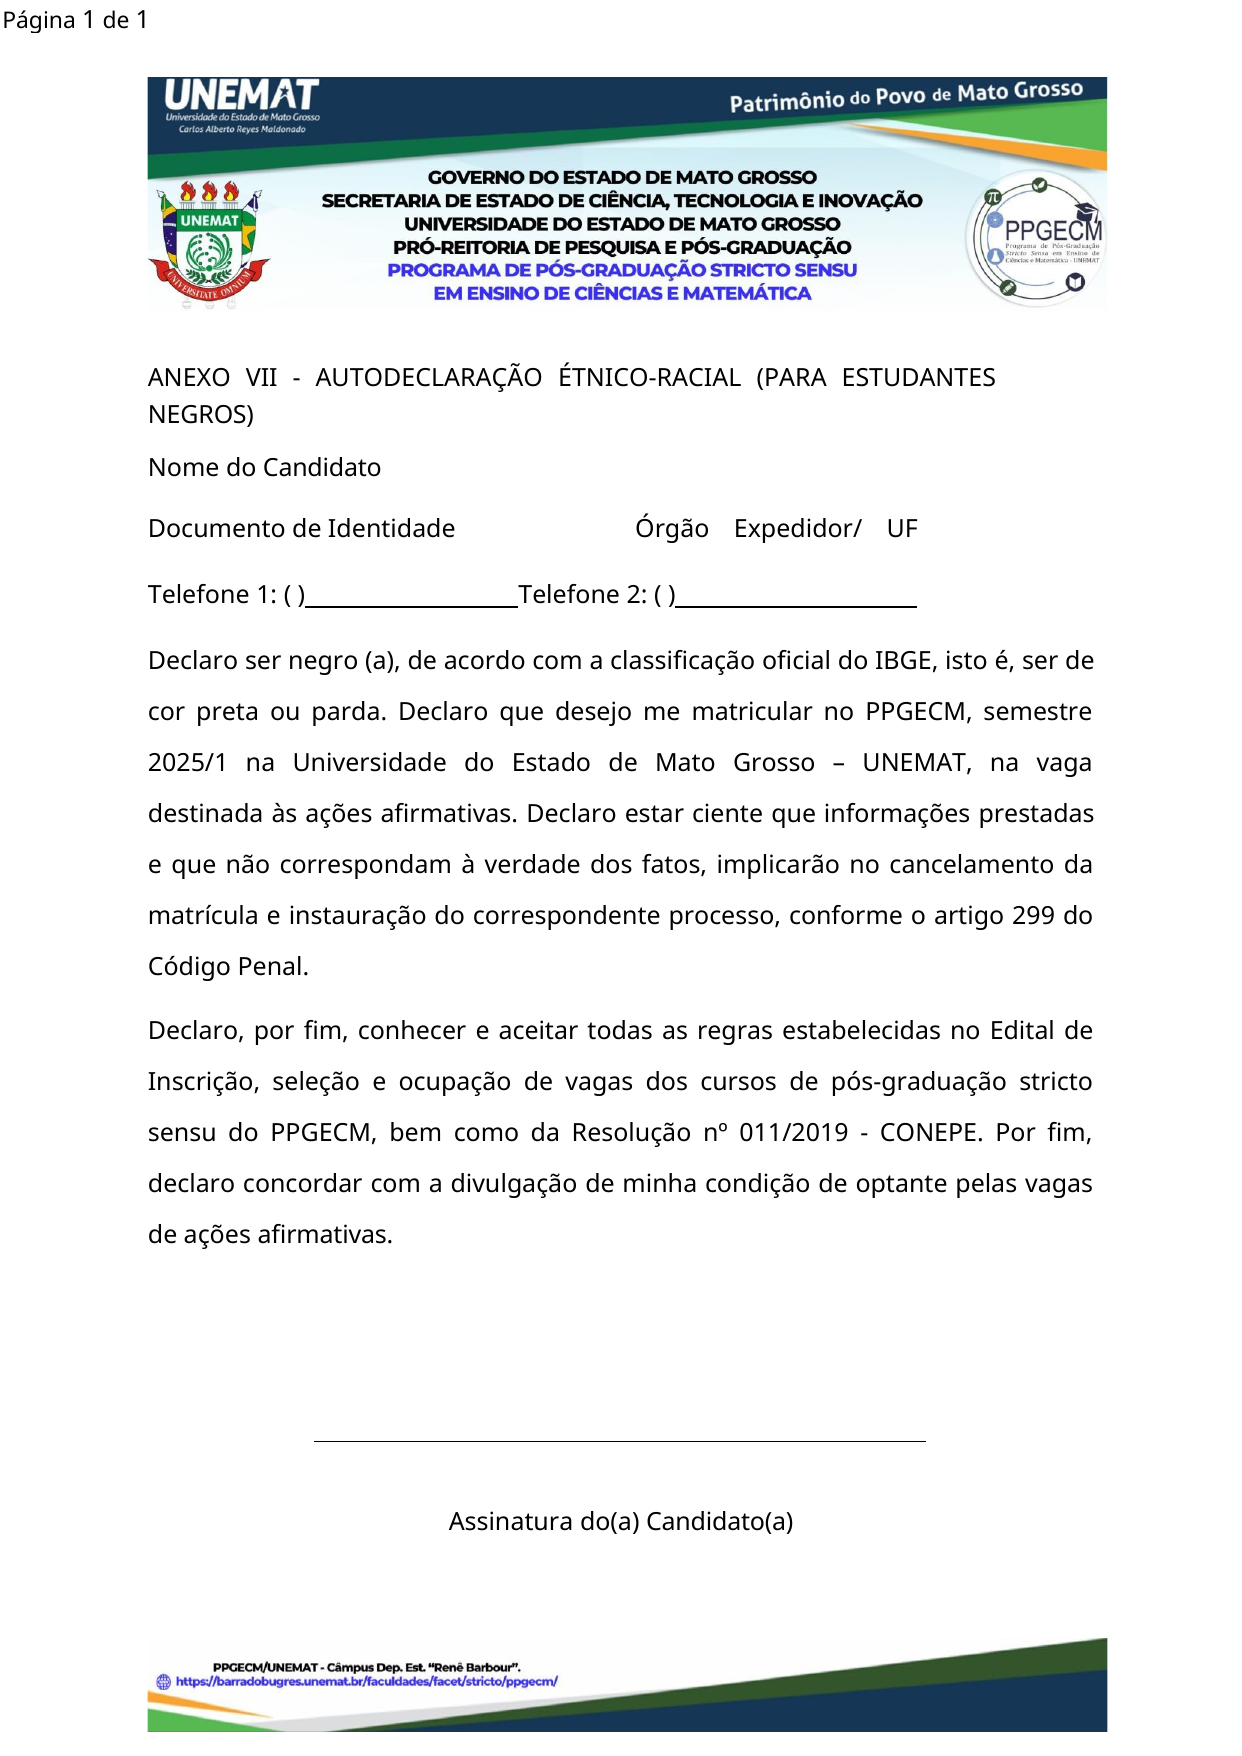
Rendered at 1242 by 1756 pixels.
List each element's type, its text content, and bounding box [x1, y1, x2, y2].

text Assinatura do(a) Candidato(a) [127, 1503, 1115, 1537]
text ANEXO VII - AUTODECLARAÇÃO ÉTNICO-RACIAL (PARA ESTUDANTES NEGROS) [148, 360, 996, 431]
picture [147, 1638, 1108, 1732]
text Nome do Candidato [148, 450, 1121, 484]
text Declaro, por fim, conhecer e aceitar todas as regras estabelecidas no Edital de Inscrição, seleção e ocupação de vagas dos cursos de pós-graduação stricto sensu do PPGECM, bem como da Resolução nº 011/2019 - CONEPE. Por fim, declaro concordar com a divulgação de minha condição de optante pelas vagas de ações afirmativas. [148, 1012, 1094, 1251]
picture [147, 77, 1108, 311]
text Documento de Identidade Órgão Expedidor/ UF Telefone 1: ( ) Telefone 2: ( ) [148, 511, 918, 611]
text Declaro ser negro (a), de acordo com a classificação oficial do IBGE, isto é, ser de cor preta ou parda. Declaro que desejo me matricular no PPGECM, semestre 2025/1 na Universidade do Estado de Mato Grosso – UNEMAT, na vaga destinada às ações afirmativas. Declaro estar ciente que informações prestadas e que não correspondam à verdade dos fatos, implicarão no cancelamento da matrícula e instauração do correspondente processo, conforme o artigo 299 do Código Penal. [148, 643, 1094, 983]
